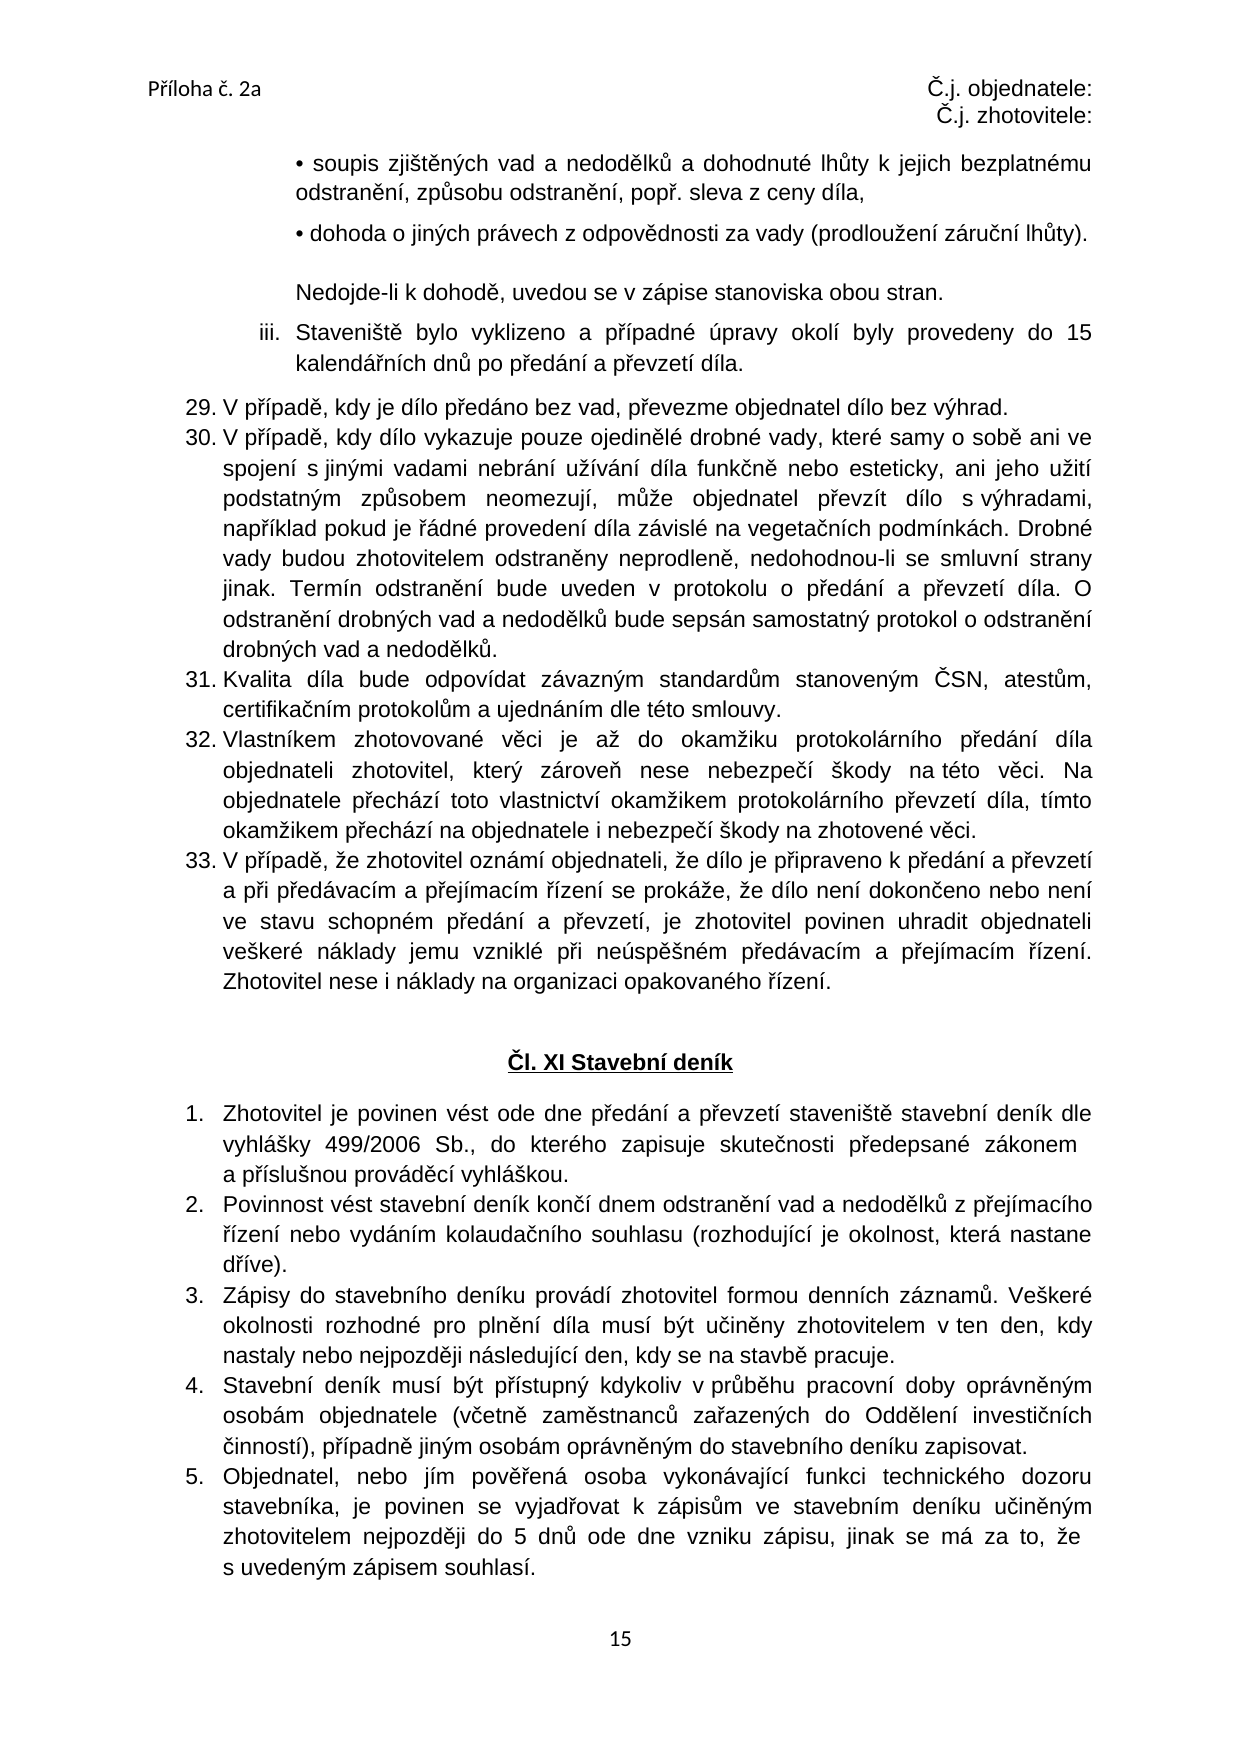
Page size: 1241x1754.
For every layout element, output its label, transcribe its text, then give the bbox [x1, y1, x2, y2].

list Objednatel, nebo jím pověřená osoba vykonávající funkci technického dozoru stavebníka, je povinen se vyjadřovat k zápisům ve stavebním deníku učiněným zhotovitelem nejpozději do 5 dnů ode dne vzniku zápisu, jinak se má za to, že s uvedeným zápisem souhlasí. [185, 1463, 1093, 1580]
list Staveniště bylo vyklizeno a případné úpravy okolí byly provedeny do 15 kalendářních dnů po předání a převzetí díla. [281, 318, 1093, 376]
list Povinnost vést stavební deník končí dnem odstranění vad a nedodělků z přejímacího řízení nebo vydáním kolaudačního souhlasu (rozhodující je okolnost, která nastane dříve). [185, 1191, 1093, 1278]
list Zápisy do stavebního deníku provádí zhotovitel formou denních záznamů. Veškeré okolnosti rozhodné pro plnění díla musí být učiněny zhotovitelem v ten den, kdy nastaly nebo nejpozději následující den, kdy se na stavbě pracuje. [185, 1282, 1093, 1368]
text Nedojde-li k dohodě, uvedou se v zápise stanoviska obou stran. [221, 277, 1093, 306]
list Stavební deník musí být přístupný kdykoliv v průběhu pracovní doby oprávněným osobám objednatele (včetně zaměstnanců zařazených do Oddělení investičních činností), případně jiným osobám oprávněným do stavebního deníku zapisovat. [185, 1372, 1093, 1459]
list V případě, kdy je dílo předáno bez vad, převezme objednatel dílo bez výhrad. [185, 394, 1093, 420]
text Čl. XI Stavební deník [148, 1049, 1093, 1076]
list Zhotovitel je povinen vést ode dne předání a převzetí staveniště stavební deník dle vyhlášky 499/2006 Sb., do kterého zapisuje skutečnosti předepsané zákonem a příslušnou prováděcí vyhláškou. [185, 1100, 1093, 1187]
list Vlastníkem zhotovované věci je až do okamžiku protokolárního předání díla objednateli zhotovitel, který zároveň nese nebezpečí škody na této věci. Na objednatele přechází toto vlastnictví okamžikem protokolárního převzetí díla, tímto okamžikem přechází na objednatele i nebezpečí škody na zhotovené věci. [185, 726, 1093, 843]
list V případě, že zhotovitel oznámí objednateli, že dílo je připraveno k předání a převzetí a při předávacím a přejímacím řízení se prokáže, že dílo není dokončeno nebo není ve stavu schopném předání a převzetí, je zhotovitel povinen uhradit objednateli veškeré náklady jemu vzniklé při neúspěšném předávacím a přejímacím řízení. Zhotovitel nese i náklady na organizaci opakovaného řízení. [185, 847, 1093, 994]
text • soupis zjištěných vad a nedodělků a dohodnuté lhůty k jejich bezplatnému odstranění, způsobu odstranění, popř. sleva z ceny díla, [295, 148, 1093, 206]
list V případě, kdy dílo vykazuje pouze ojedinělé drobné vady, které samy o sobě ani ve spojení s jinými vadami nebrání užívání díla funkčně nebo esteticky, ani jeho užití podstatným způsobem neomezují, může objednatel převzít dílo s výhradami, například pokud je řádné provedení díla závislé na vegetačních podmínkách. Drobné vady budou zhotovitelem odstraněny neprodleně, nedohodnou-li se smluvní strany jinak. Termín odstranění bude uveden v protokolu o předání a převzetí díla. O odstranění drobných vad a nedodělků bude sepsán samostatný protokol o odstranění drobných vad a nedodělků. [185, 424, 1093, 662]
text • dohoda o jiných právech z odpovědnosti za vady (prodloužení záruční lhůty). [221, 218, 1093, 248]
list Kvalita díla bude odpovídat závazným standardům stanoveným ČSN, atestům, certifikačním protokolům a ujednáním dle této smlouvy. [185, 666, 1093, 722]
